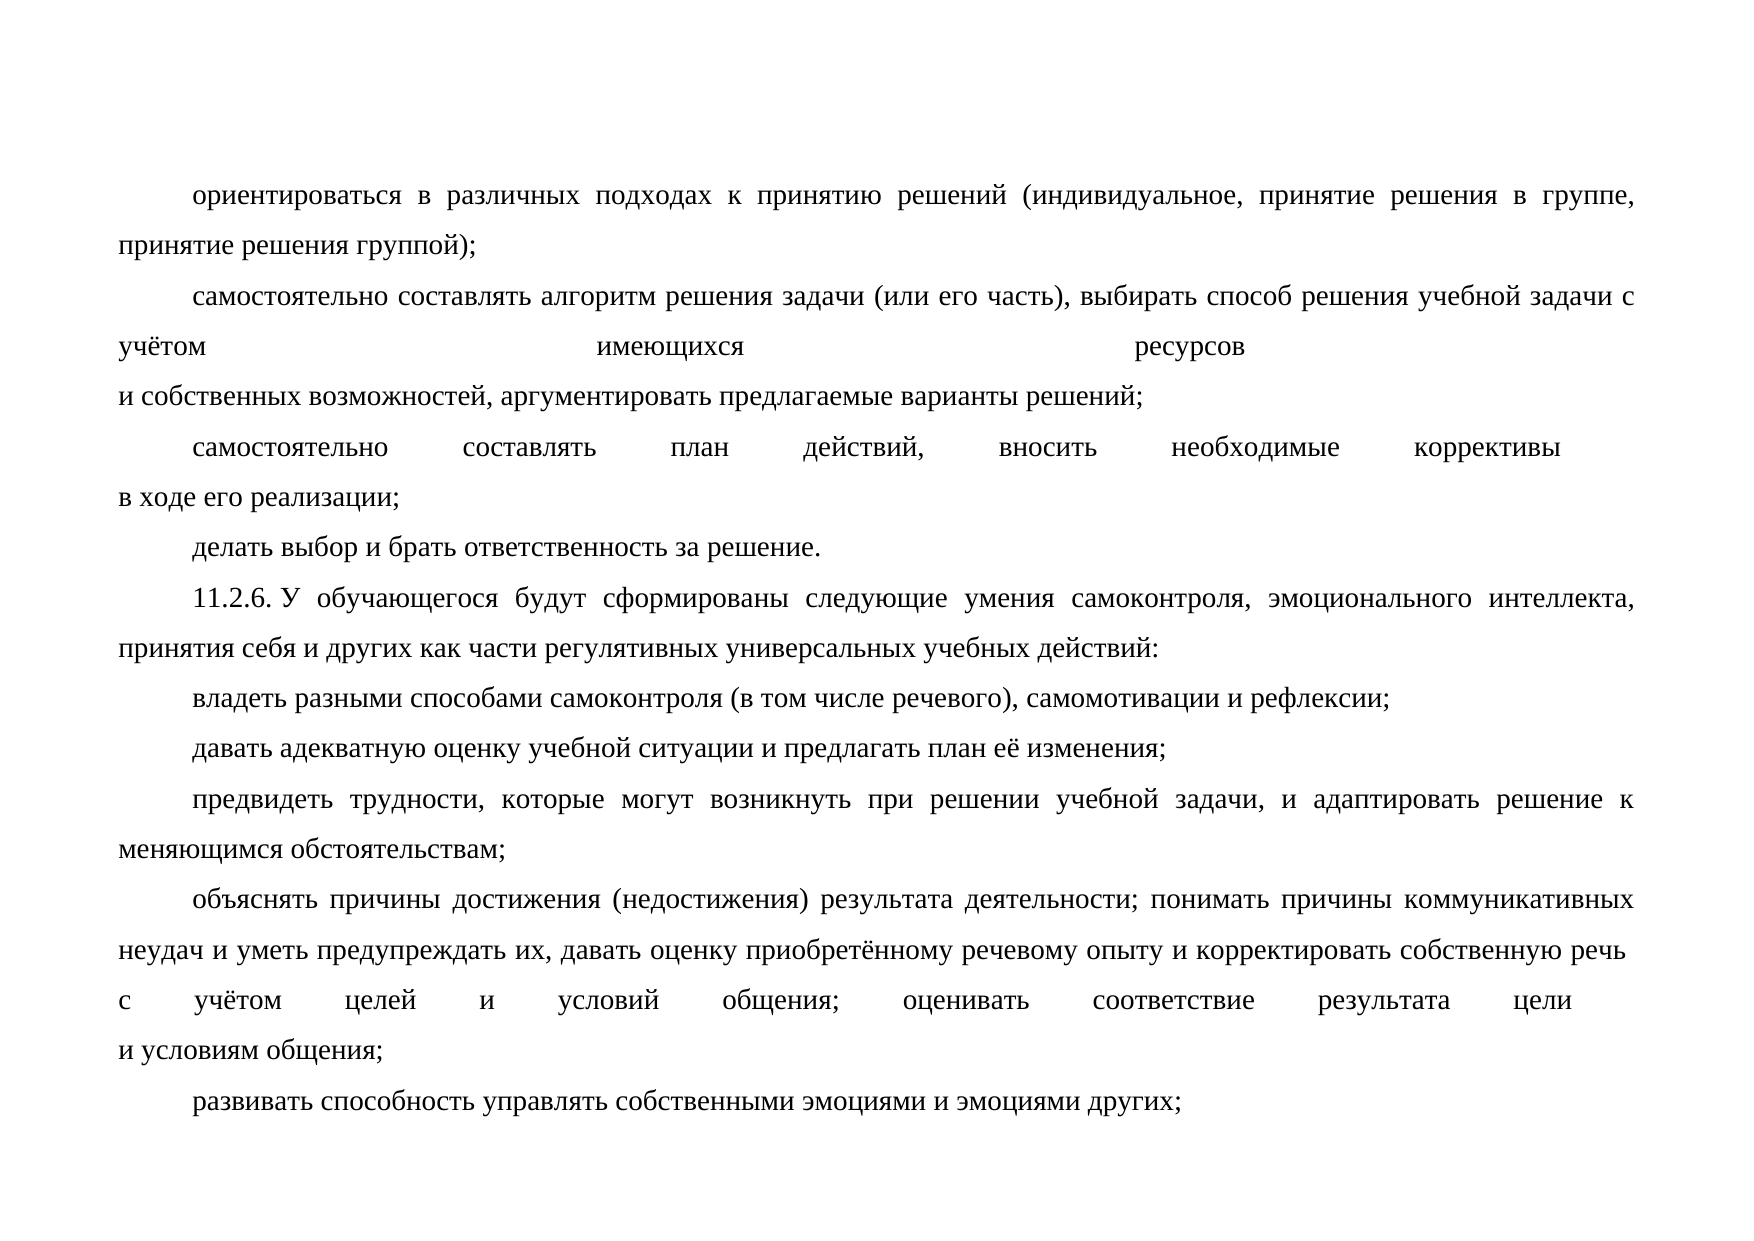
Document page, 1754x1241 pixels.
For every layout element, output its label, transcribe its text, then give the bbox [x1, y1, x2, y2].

text 11.2.6. У обучающегося будут сформированы следующие умения самоконтроля, эмоционального интеллекта, принятия себя и других как части регулятивных универсальных учебных действий: [118, 580, 1636, 663]
text ориентироваться в различных подходах к принятию решений (индивидуальное, принятие решения в группе, принятие решения группой); [118, 177, 1636, 261]
text предвидеть трудности, которые могут возникнуть при решении учебной задачи, и адаптировать решение к меняющимся обстоятельствам; [118, 781, 1636, 865]
text развивать способность управлять собственными эмоциями и эмоциями других; [118, 1083, 1636, 1116]
text давать адекватную оценку учебной ситуации и предлагать план её изменения; [118, 731, 1636, 764]
text самостоятельно составлять план действий, вносить необходимые коррективы в ходе его реализации; [118, 429, 1636, 513]
text самостоятельно составлять алгоритм решения задачи (или его часть), выбирать способ решения учебной задачи с учётом имеющихся ресурсов и собственных возможностей, аргументировать предлагаемые варианты решений; [118, 278, 1636, 412]
text объяснять причины достижения (недостижения) результата деятельности; понимать причины коммуникативных неудач и уметь предупреждать их, давать оценку приобретённому речевому опыту и корректировать собственную речь с учётом целей и условий общения; оценивать соответствие результата цели и условиям общения; [118, 882, 1636, 1066]
text делать выбор и брать ответственность за решение. [118, 529, 1636, 563]
text владеть разными способами самоконтроля (в том числе речевого), самомотивации и рефлексии; [118, 680, 1636, 714]
